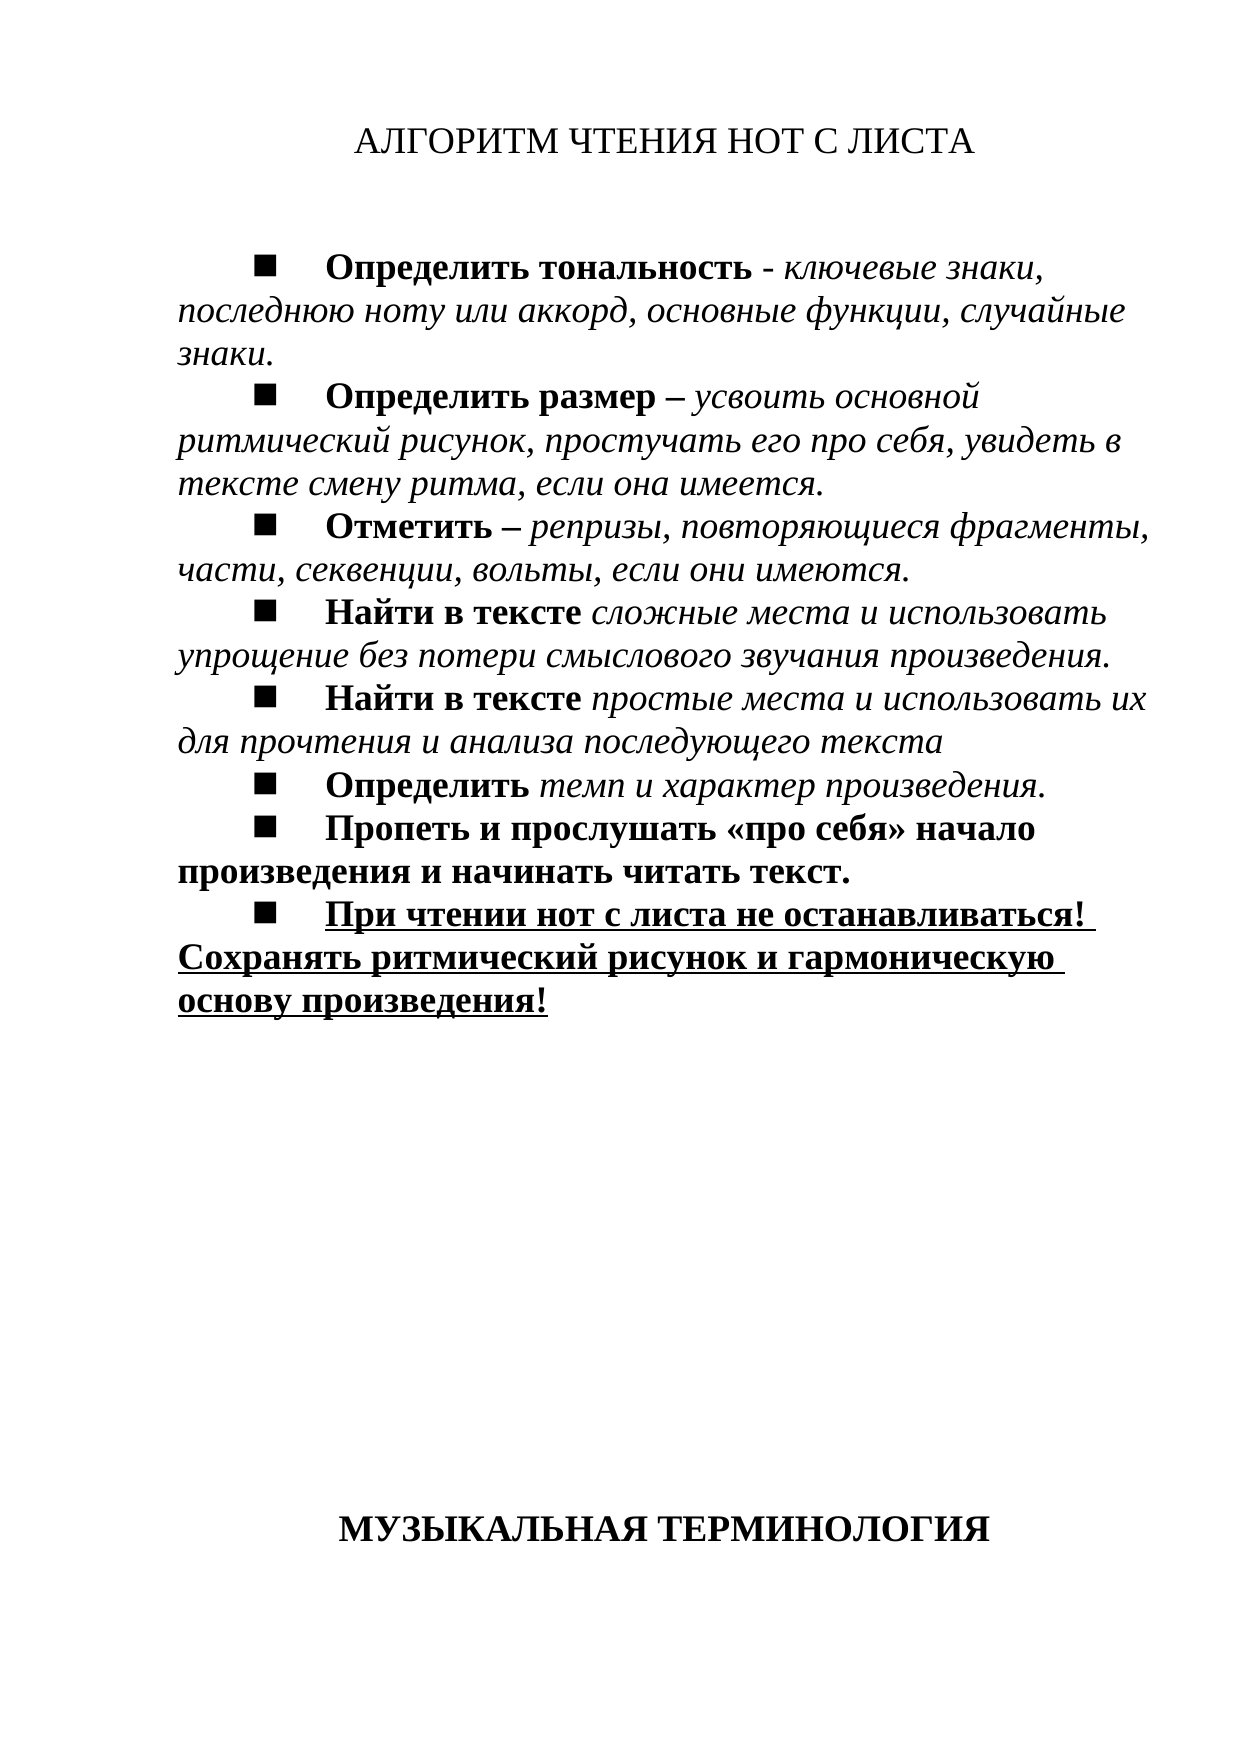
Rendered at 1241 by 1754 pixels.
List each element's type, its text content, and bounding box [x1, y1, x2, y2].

list Пропеть и прослушать «про себя» начало произведения и начинать читать текст. [177, 805, 1152, 891]
text АЛГОРИТМ ЧТЕНИЯ НОТ С ЛИСТА [177, 118, 1152, 161]
text МУЗЫКАЛЬНАЯ ТЕРМИНОЛОГИЯ [177, 1507, 1152, 1550]
list Определить темп и характер произведения. [177, 762, 1152, 805]
list Определить тональность - ключевые знаки, последнюю ноту или аккорд, основные функции, случайные знаки. [177, 244, 1152, 374]
list При чтении нот с листа не останавливаться! Сохранять ритмический рисунок и гармоническую основу произведения! [177, 891, 1152, 1021]
list Отметить – репризы, повторяющиеся фрагменты, части, секвенции, вольты, если они имеются. [177, 503, 1152, 589]
list Найти в тексте сложные места и использовать упрощение без потери смыслового звучания произведения. [177, 589, 1152, 676]
list Определить размер – усвоить основной ритмический рисунок, простучать его про себя, увидеть в тексте смену ритма, если она имеется. [177, 374, 1152, 503]
list Найти в тексте простые места и использовать их для прочтения и анализа последующего текста [177, 676, 1152, 762]
